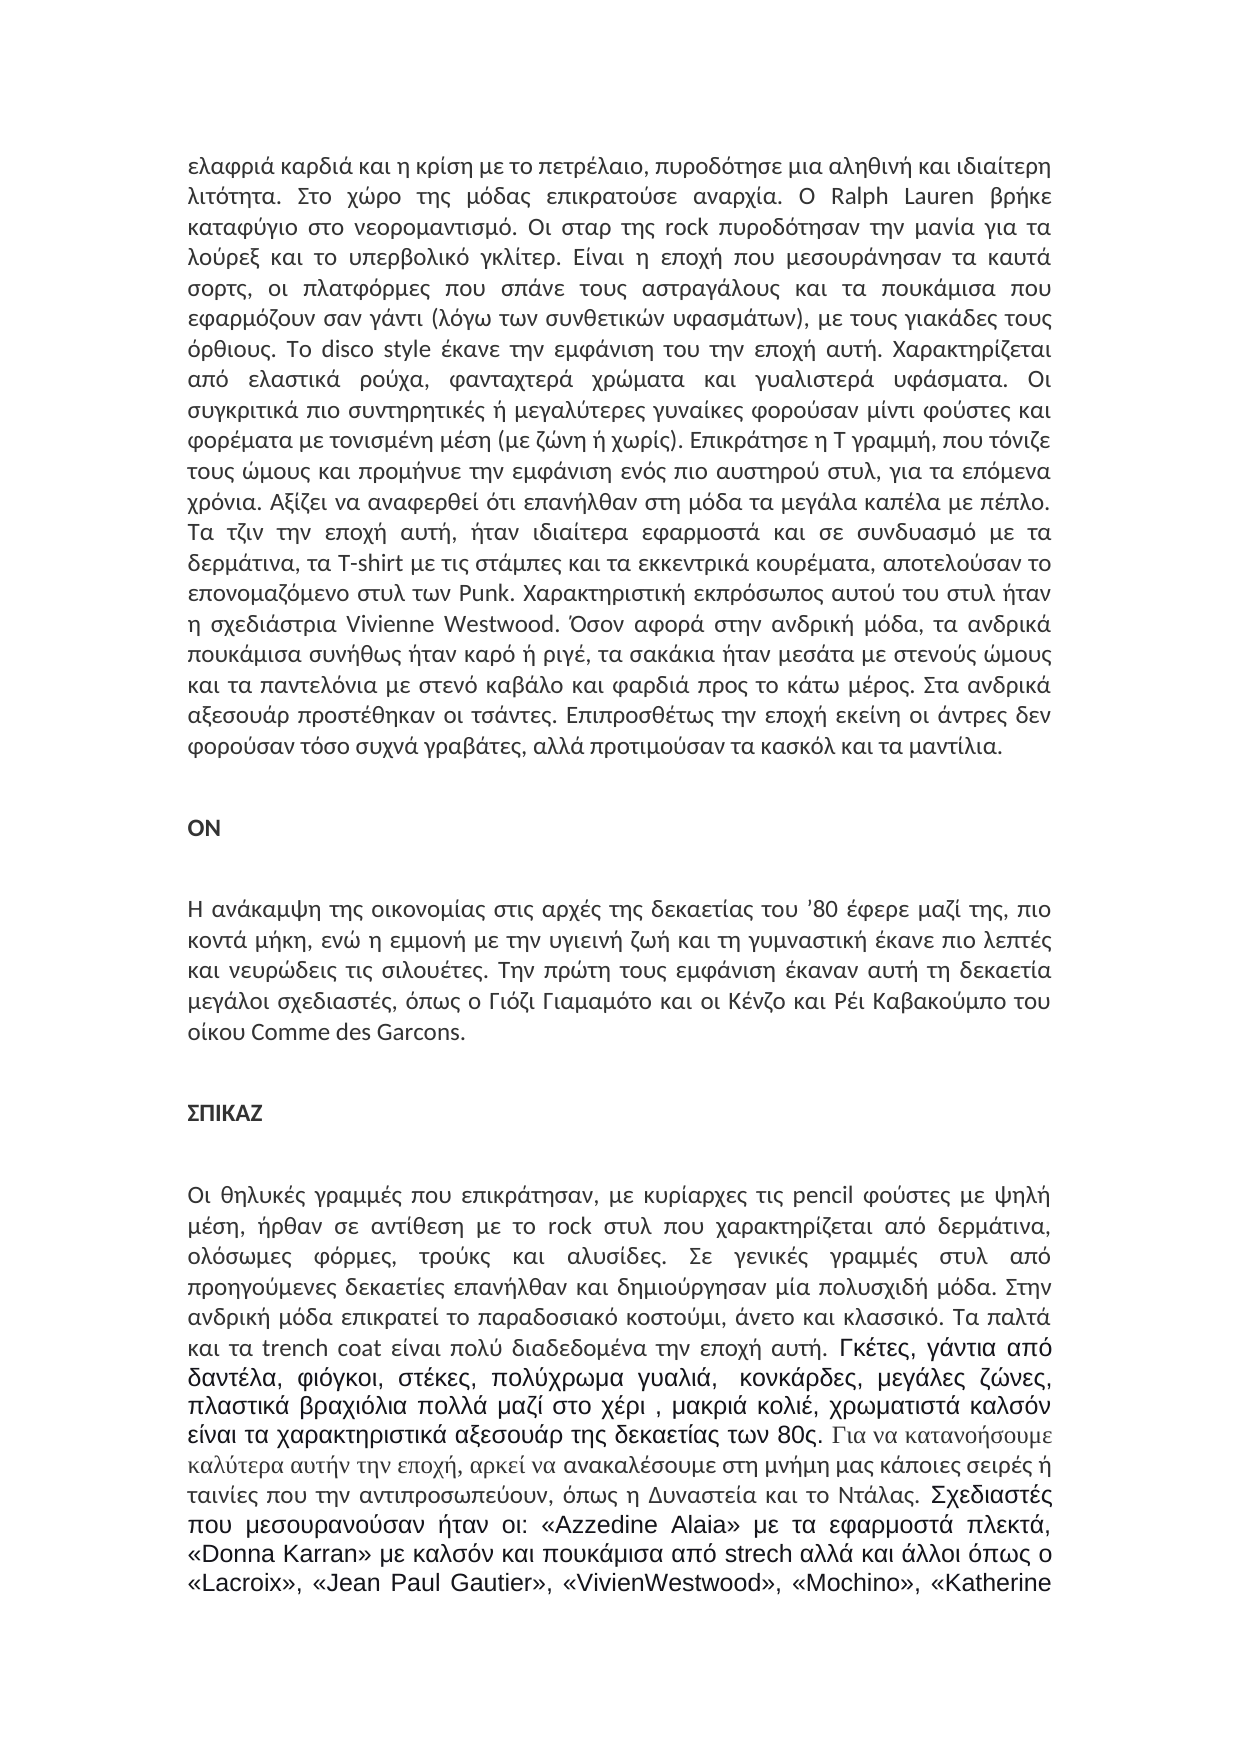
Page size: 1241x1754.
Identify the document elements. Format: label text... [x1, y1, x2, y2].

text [187, 150, 1053, 760]
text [187, 1179, 1053, 1596]
text ΣΠΙΚΑΖ [187, 1098, 1053, 1128]
text Η ανάκαμψη της οικονομίας στις αρχές της δεκαετίας του ’80 έφερε μαζί της, πιο κοντά μήκη, ενώ η εμμονή με την υγιεινή ζωή και τη γυμναστική έκανε πιο λεπτές και νευρώδεις τις σιλουέτες. Την πρώτη τους εμφάνιση έκαναν αυτή τη δεκαετία μεγάλοι σχεδιαστές, όπως ο Γιόζι Γιαμαμότο και οι Κένζο και Ρέι Καβακούμπο του οίκου Comme des Garcons. [187, 894, 1053, 1046]
text ΟΝ [187, 812, 1053, 842]
